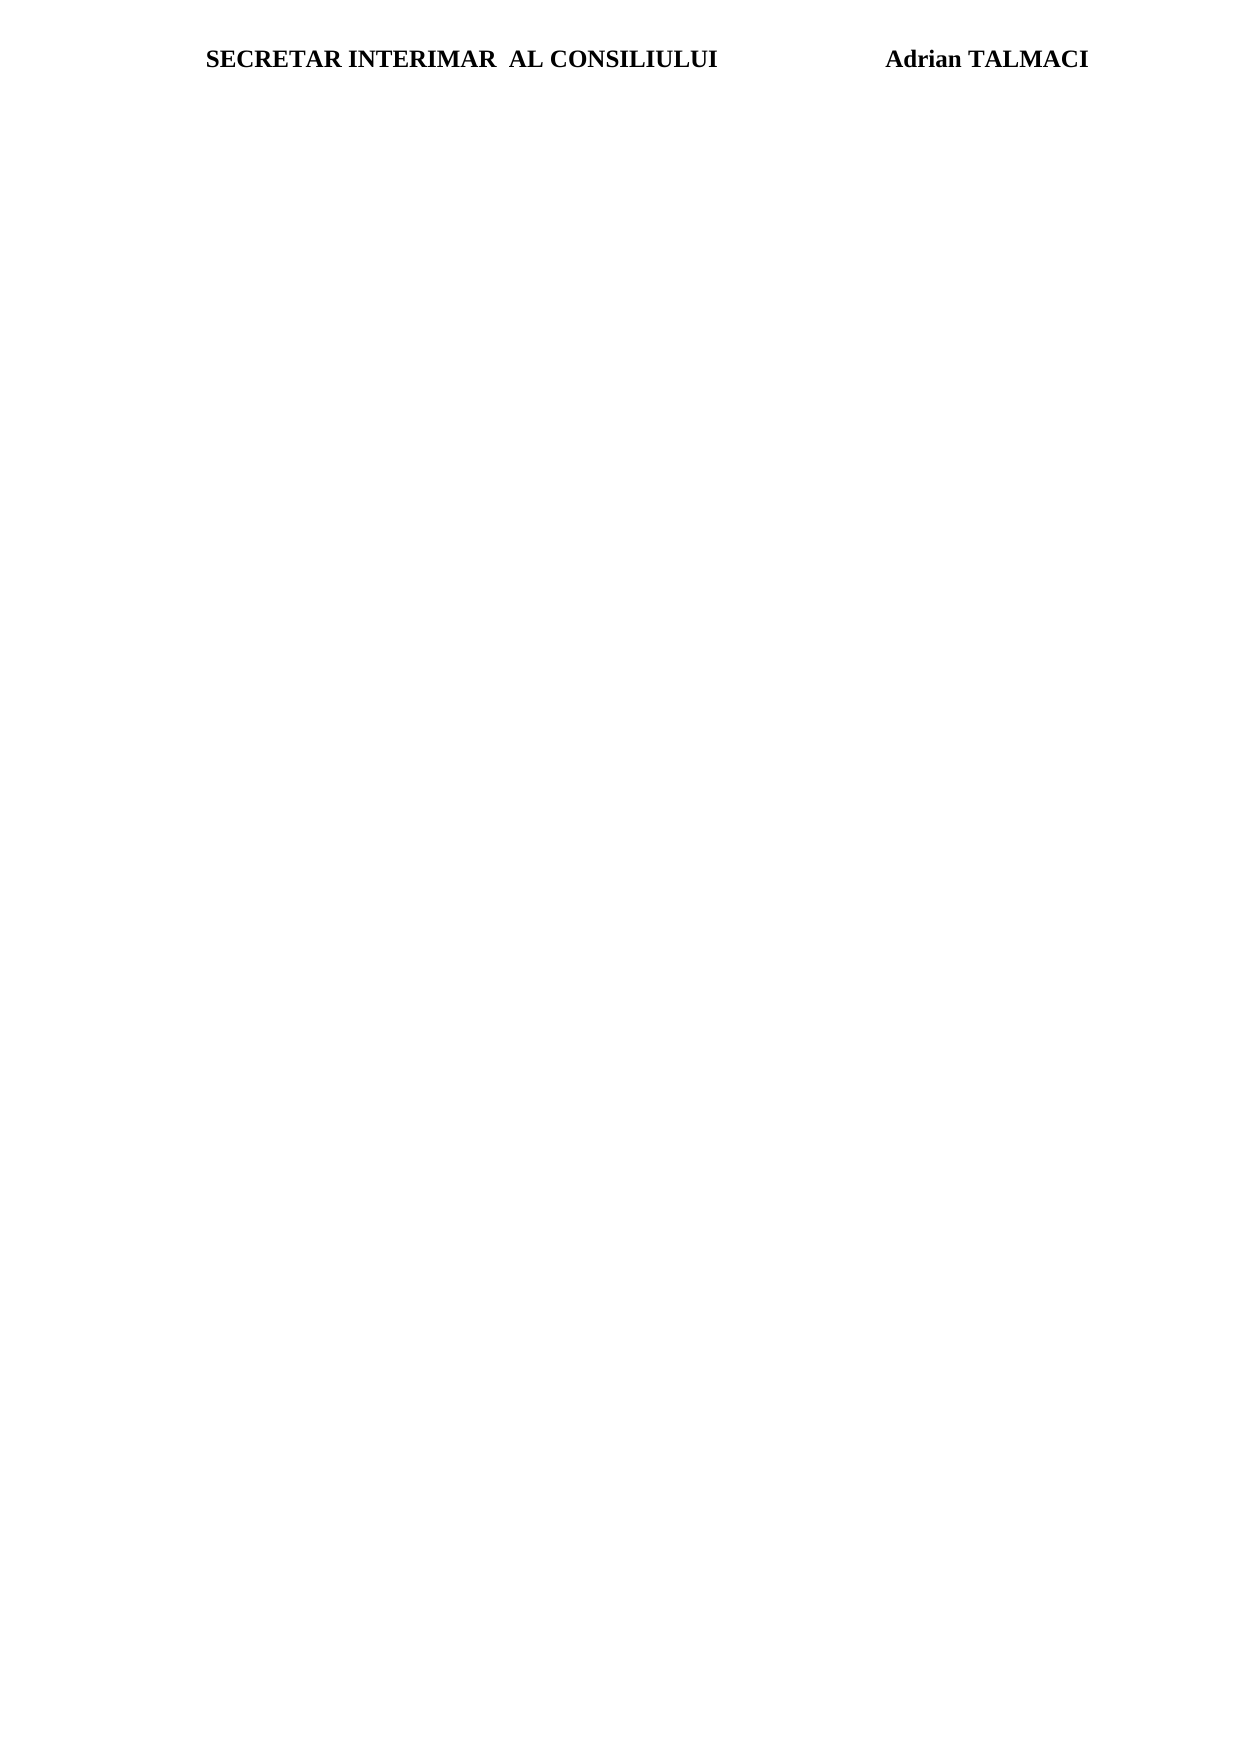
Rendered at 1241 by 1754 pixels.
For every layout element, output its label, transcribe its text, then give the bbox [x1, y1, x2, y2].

text SECRETAR INTERIMAR AL CONSILIULUI Adrian TALMACI [206, 44, 1152, 73]
